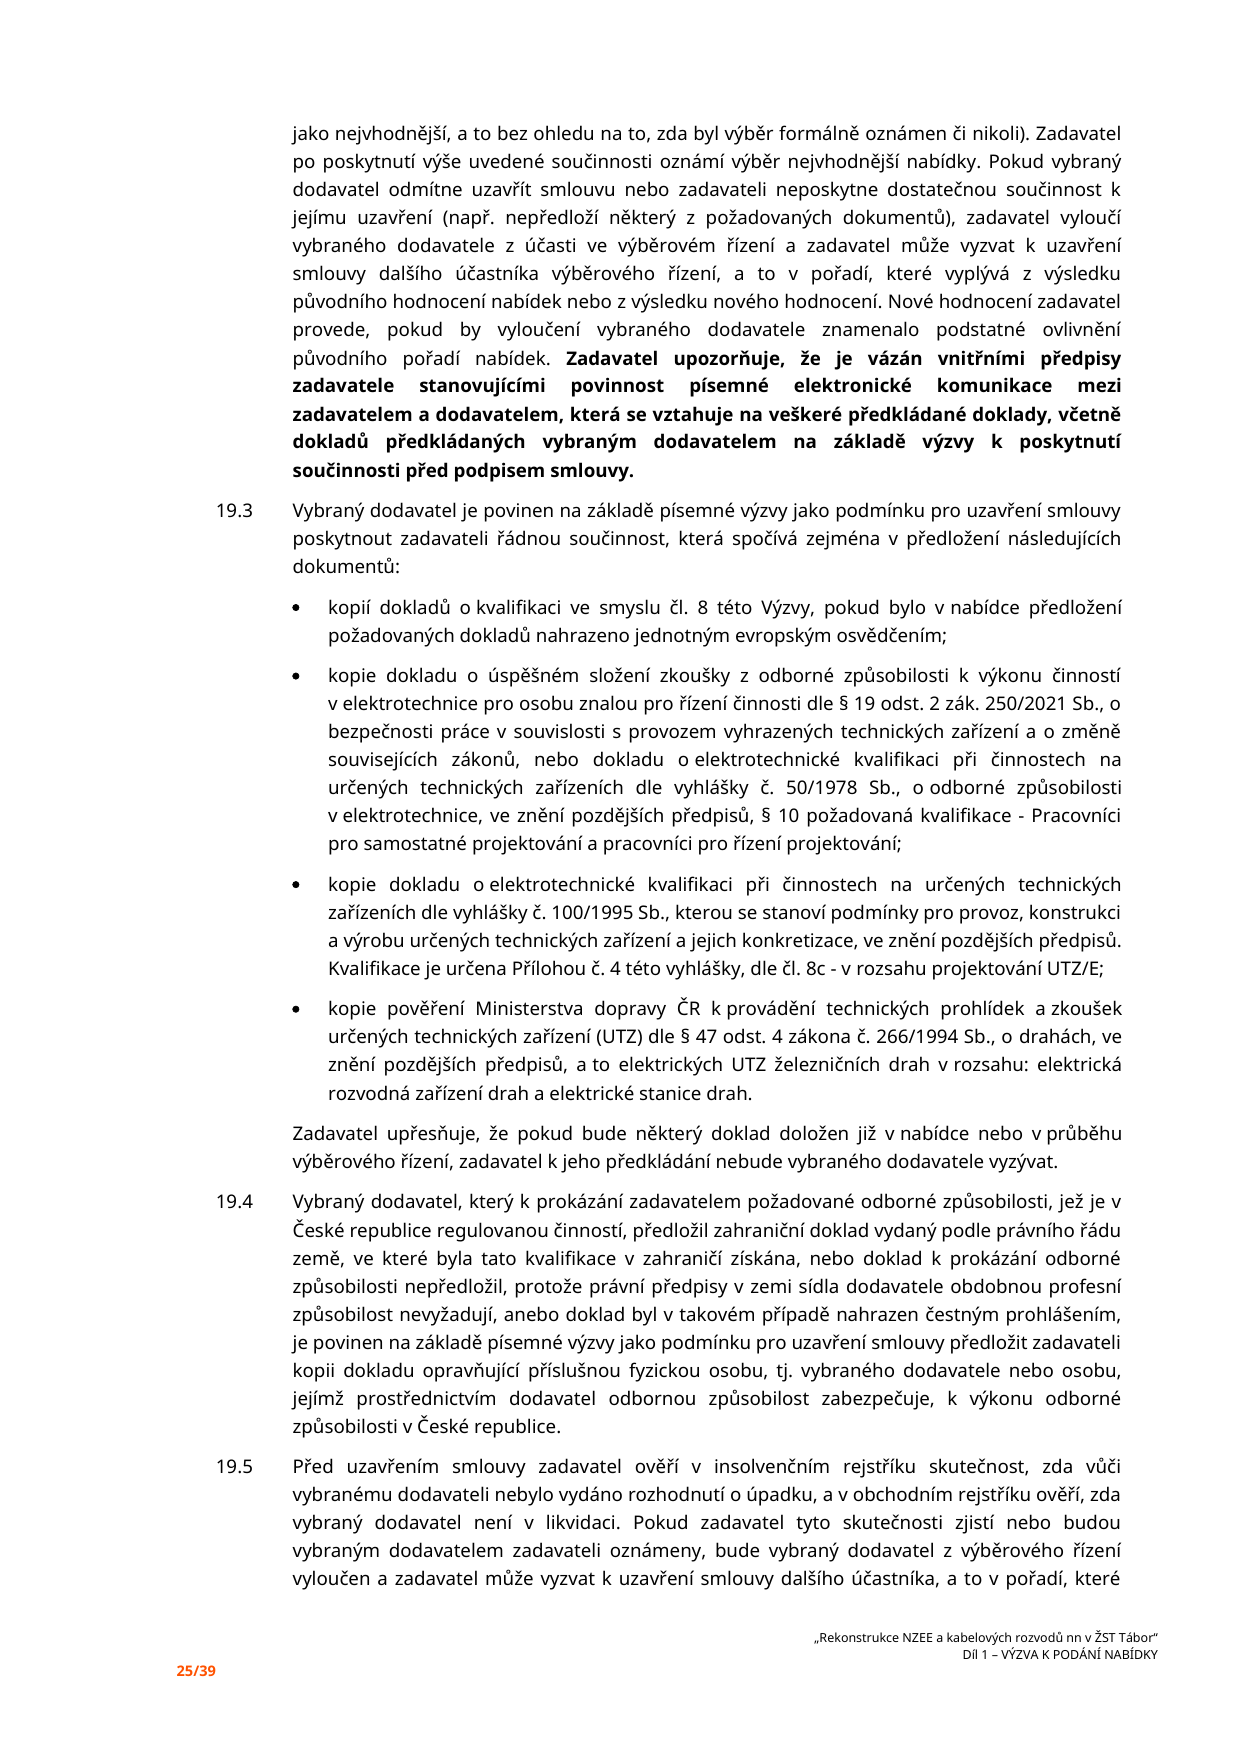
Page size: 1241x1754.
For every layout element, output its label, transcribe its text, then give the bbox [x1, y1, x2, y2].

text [216, 121, 1122, 482]
text kopie dokladu o úspěšném složení zkoušky z odborné způsobilosti k výkonu činností v elektrotechnice pro osobu znalou pro řízení činnosti dle § 19 odst. 2 zák. 250/2021 Sb., o bezpečnosti práce v souvislosti s provozem vyhrazených technických zařízení a o změně souvisejících zákonů, nebo dokladu o elektrotechnické kvalifikaci při činnostech na určených technických zařízeních dle vyhlášky č. 50/1978 Sb., o odborné způsobilosti v elektrotechnice, ve znění pozdějších předpisů, § 10 požadovaná kvalifikace - Pracovníci pro samostatné projektování a pracovníci pro řízení projektování; [292, 662, 1122, 856]
text Zadavatel upřesňuje, že pokud bude některý doklad doložen již v nabídce nebo v průběhu výběrového řízení, zadavatel k jeho předkládání nebude vybraného dodavatele vyzývat. [292, 1120, 1122, 1174]
text kopie dokladu o elektrotechnické kvalifikaci při činnostech na určených technických zařízeních dle vyhlášky č. 100/1995 Sb., kterou se stanoví podmínky pro provoz, konstrukci a výrobu určených technických zařízení a jejich konkretizace, ve znění pozdějších předpisů. Kvalifikace je určena Přílohou č. 4 této vyhlášky, dle čl. 8c - v rozsahu projektování UTZ/E; [292, 871, 1122, 981]
text kopie pověření Ministerstva dopravy ČR k provádění technických prohlídek a zkoušek určených technických zařízení (UTZ) dle § 47 odst. 4 zákona č. 266/1994 Sb., o drahách, ve znění pozdějších předpisů, a to elektrických UTZ železničních drah v rozsahu: elektrická rozvodná zařízení drah a elektrické stanice drah. [292, 996, 1122, 1105]
text Vybraný dodavatel je povinen na základě písemné výzvy jako podmínku pro uzavření smlouvy poskytnout zadavateli řádnou součinnost, která spočívá zejména v předložení následujících dokumentů: [216, 497, 1122, 579]
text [216, 1453, 1122, 1591]
text Vybraný dodavatel, který k prokázání zadavatelem požadované odborné způsobilosti, jež je v České republice regulovanou činností, předložil zahraniční doklad vydaný podle právního řádu země, ve které byla tato kvalifikace v zahraničí získána, nebo doklad k prokázání odborné způsobilosti nepředložil, protože právní předpisy v zemi sídla dodavatele obdobnou profesní způsobilost nevyžadují, anebo doklad byl v takovém případě nahrazen čestným prohlášením, je povinen na základě písemné výzvy jako podmínku pro uzavření smlouvy předložit zadavateli kopii dokladu opravňující příslušnou fyzickou osobu, tj. vybraného dodavatele nebo osobu, jejímž prostřednictvím dodavatel odbornou způsobilost zabezpečuje, k výkonu odborné způsobilosti v České republice. [216, 1189, 1122, 1438]
text kopií dokladů o kvalifikaci ve smyslu čl. 8 této Výzvy, pokud bylo v nabídce předložení požadovaných dokladů nahrazeno jednotným evropským osvědčením; [292, 594, 1122, 647]
